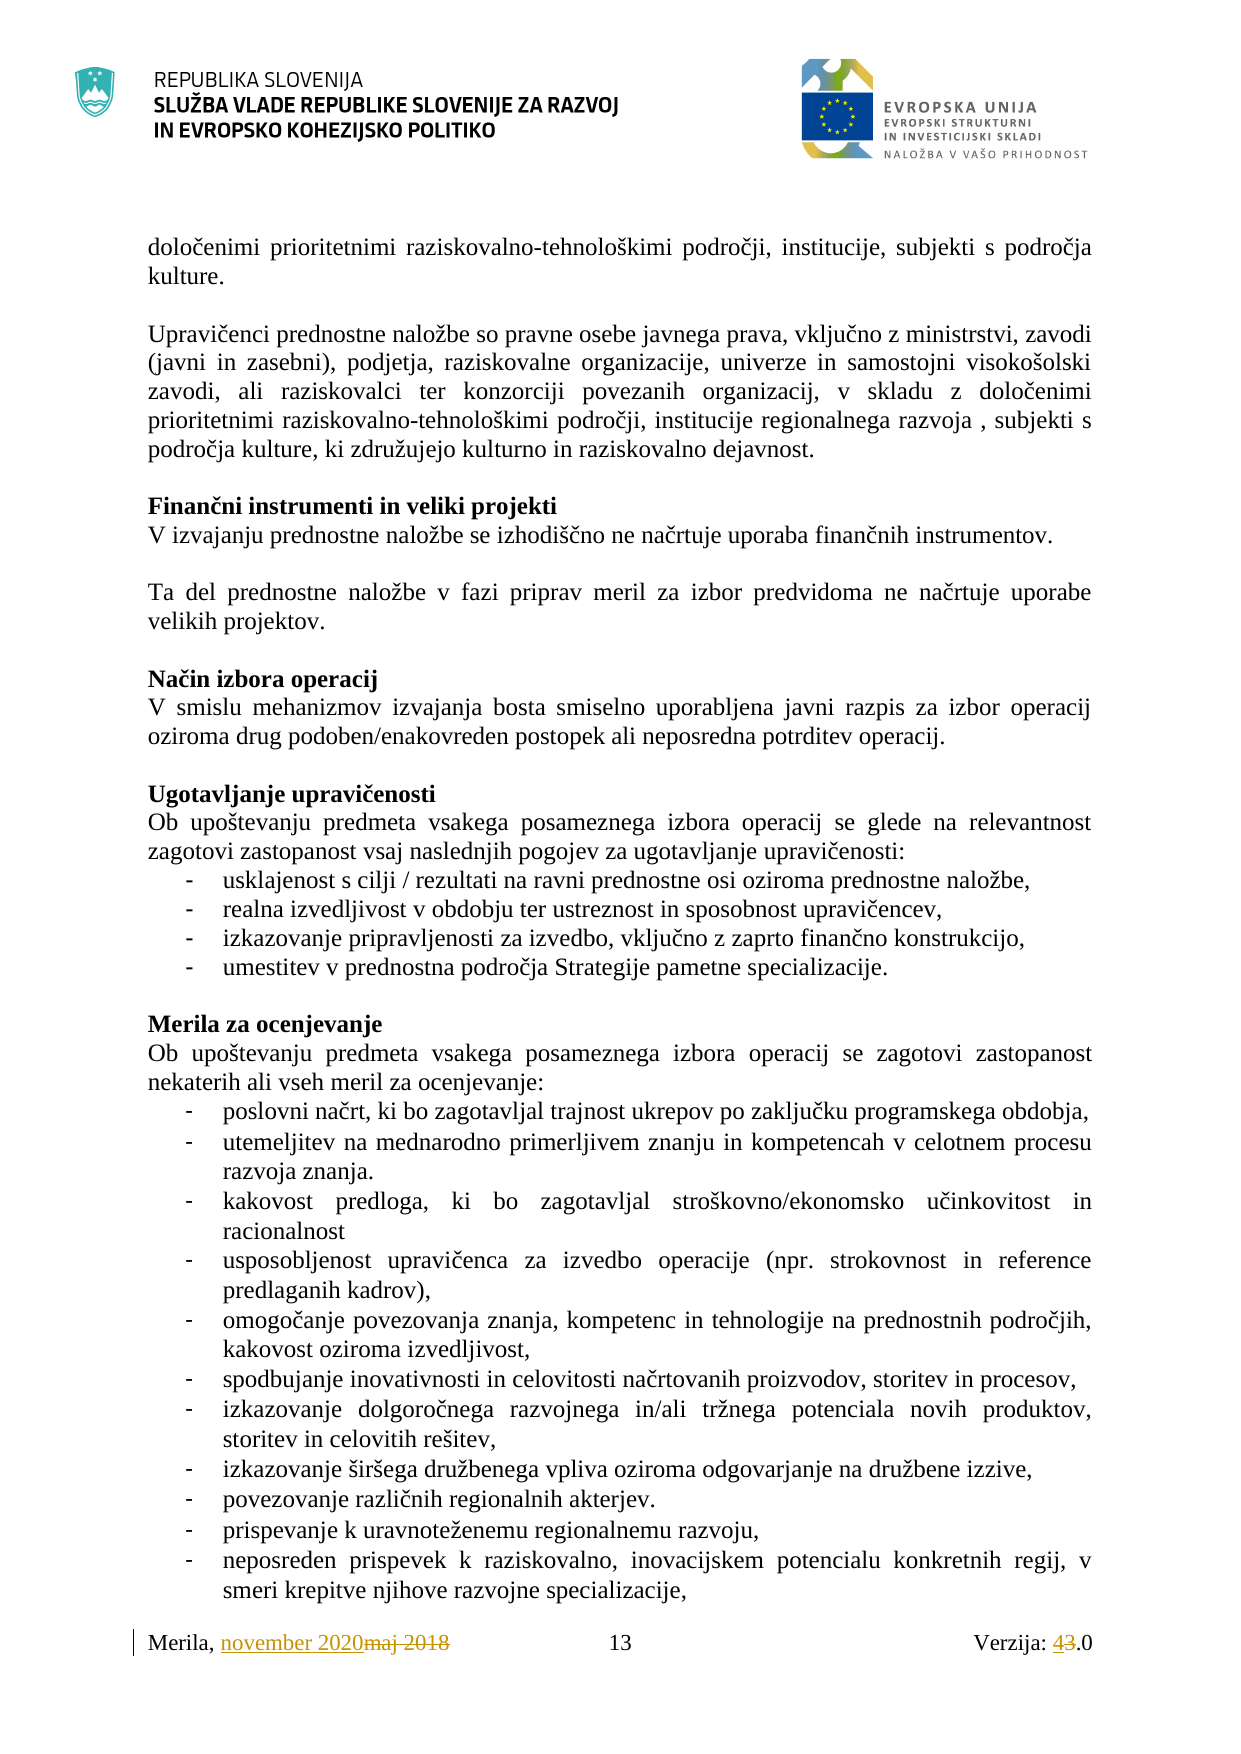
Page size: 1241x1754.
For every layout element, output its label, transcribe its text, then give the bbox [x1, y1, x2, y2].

list izkazovanje dolgoročnega razvojnega in/ali tržnega potenciala novih produktov, storitev in celovitih rešitev, [185, 1393, 1093, 1453]
text Ta del prednostne naložbe v fazi priprav meril za izbor predvidoma ne načrtuje uporabe velikih projektov. [148, 577, 1093, 635]
text V smislu mehanizmov izvajanja bosta smiselno uporabljena javni razpis za izbor operacij oziroma drug podoben/enakovreden postopek ali neposredna potrditev operacij. [148, 692, 1093, 750]
list izkazovanje pripravljenosti za izvedbo, vključno z zaprto finančno konstrukcijo, [185, 923, 1093, 952]
text Ob upoštevanju predmeta vsakega posameznega izbora operacij se zagotovi zastopanost nekaterih ali vseh meril za ocenjevanje: [148, 1038, 1093, 1095]
text Način izbora operacij [148, 664, 1093, 692]
list spodbujanje inovativnosti in celovitosti načrtovanih proizvodov, storitev in procesov, [185, 1363, 1093, 1393]
list poslovni načrt, ki bo zagotavljal trajnost ukrepov po zaključku programskega obdobja, [185, 1095, 1093, 1126]
list izkazovanje širšega družbenega vpliva oziroma odgovarjanje na družbene izzive, [185, 1453, 1093, 1483]
list umestitev v prednostna področja Strategije pametne specializacije. [185, 952, 1093, 980]
list neposreden prispevek k raziskovalno, inovacijskem potencialu konkretnih regij, v smeri krepitve njihove razvojne specializacije, [185, 1544, 1093, 1604]
picture [728, 16, 1125, 208]
list utemeljitev na mednarodno primerljivem znanju in kompetencah v celotnem procesu razvoja znanja. [185, 1126, 1093, 1185]
list prispevanje k uravnoteženemu regionalnemu razvoju, [185, 1514, 1093, 1544]
list usposobljenost upravičenca za izvedbo operacije (npr. strokovnost in reference predlaganih kadrov), [185, 1244, 1093, 1304]
picture [75, 67, 619, 144]
text Ugotavljanje upravičenosti [148, 779, 1093, 807]
list realna izvedljivost v obdobju ter ustreznost in sposobnost upravičencev, [185, 894, 1093, 923]
text V izvajanju prednostne naložbe se izhodiščno ne načrtuje uporaba finančnih instrumentov. [148, 520, 1093, 549]
list povezovanje različnih regionalnih akterjev. [185, 1483, 1093, 1514]
list omogočanje povezovanja znanja, kompetenc in tehnologije na prednostnih področjih, kakovost oziroma izvedljivost, [185, 1304, 1093, 1363]
list kakovost predloga, ki bo zagotavljal stroškovno/ekonomsko učinkovitost in racionalnost [185, 1185, 1093, 1244]
text Upravičenci prednostne naložbe so pravne osebe javnega prava, vključno z ministrstvi, zavodi (javni in zasebni), podjetja, raziskovalne organizacije, univerze in samostojni visokošolski zavodi, ali raziskovalci ter konzorciji povezanih organizacij, v skladu z določenimi prioritetnimi raziskovalno-tehnološkimi področji, institucije regionalnega razvoja , subjekti s področja kulture, ki združujejo kulturno in raziskovalno dejavnost. [148, 319, 1093, 462]
text Ob upoštevanju predmeta vsakega posameznega izbora operacij se glede na relevantnost zagotovi zastopanost vsaj naslednjih pogojev za ugotavljanje upravičenosti: [148, 807, 1093, 865]
text Merila za ocenjevanje [148, 1009, 1093, 1038]
text Finančni instrumenti in veliki projekti [148, 491, 1093, 520]
list usklajenost s cilji / rezultati na ravni prednostne osi oziroma prednostne naložbe, [185, 865, 1093, 894]
